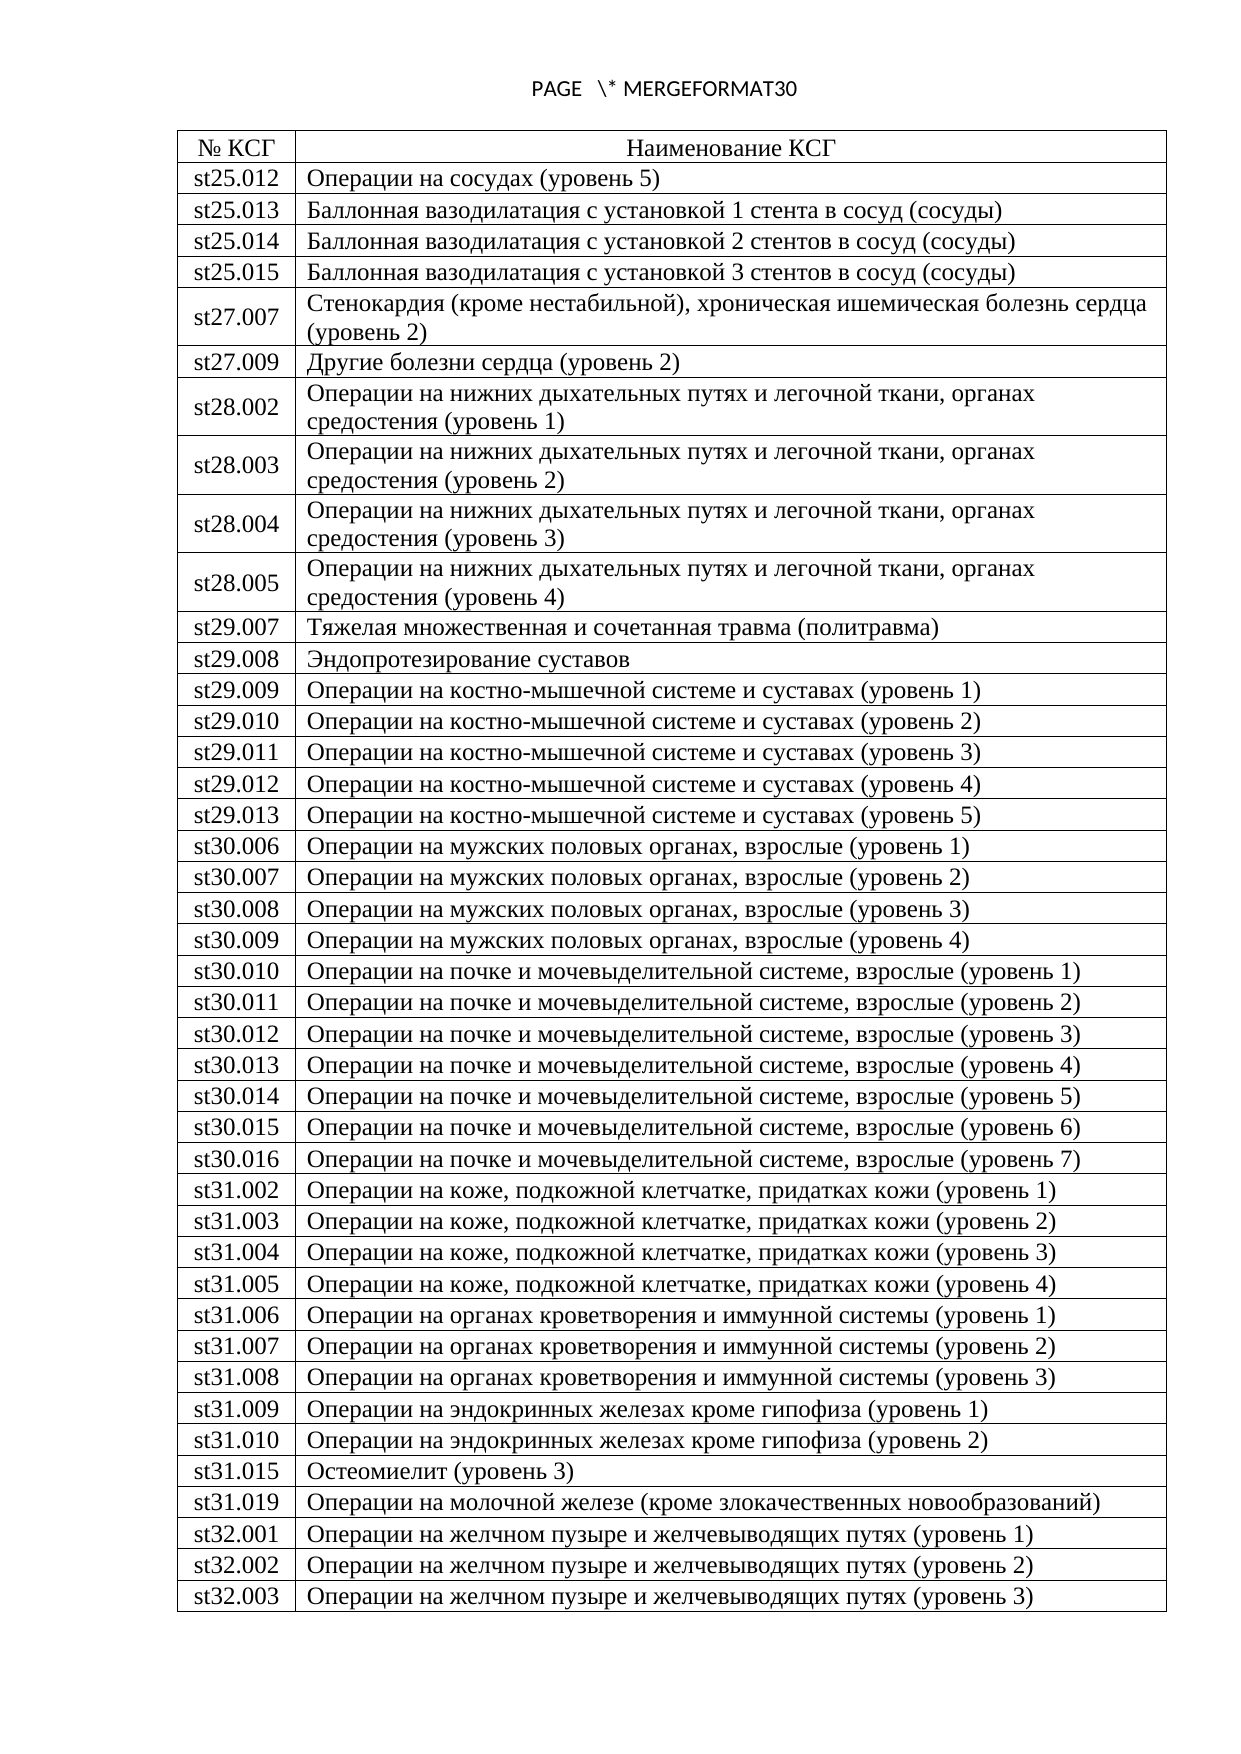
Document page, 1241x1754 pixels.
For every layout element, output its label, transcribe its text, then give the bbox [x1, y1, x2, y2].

table_cell Остеомиелит (уровень 3) [296, 1456, 1166, 1486]
table_cell st29.013 [178, 799, 295, 829]
table_cell st25.012 [178, 163, 295, 193]
table_cell st31.009 [178, 1393, 295, 1423]
table_cell st32.003 [178, 1581, 295, 1611]
table_cell st31.005 [178, 1268, 295, 1298]
table_cell st30.010 [178, 956, 295, 986]
table_cell Операции на почке и мочевыделительной системе, взрослые (уровень 5) [296, 1081, 1166, 1111]
table_cell st31.019 [178, 1487, 295, 1517]
table_cell st25.013 [178, 194, 295, 224]
table_cell Операции на коже, подкожной клетчатке, придатках кожи (уровень 1) [296, 1174, 1166, 1204]
table_cell st31.008 [178, 1362, 295, 1392]
table_cell st31.004 [178, 1237, 295, 1267]
table_cell Операции на почке и мочевыделительной системе, взрослые (уровень 3) [296, 1018, 1166, 1048]
table_cell Операции на мужских половых органах, взрослые (уровень 3) [296, 893, 1166, 923]
table_cell Баллонная вазодилатация с установкой 1 стента в сосуд (сосуды) [296, 194, 1166, 224]
table_cell st31.010 [178, 1424, 295, 1454]
table_cell Операции на костно-мышечной системе и суставах (уровень 5) [296, 799, 1166, 829]
table_cell Операции на коже, подкожной клетчатке, придатках кожи (уровень 4) [296, 1268, 1166, 1298]
table_header Наименование КСГ [296, 131, 1166, 162]
table_cell Операции на мужских половых органах, взрослые (уровень 1) [296, 831, 1166, 861]
table_cell Операции на эндокринных железах кроме гипофиза (уровень 1) [296, 1393, 1166, 1423]
table_cell Операции на костно-мышечной системе и суставах (уровень 3) [296, 737, 1166, 767]
table_cell st29.007 [178, 612, 295, 642]
table_cell Операции на сосудах (уровень 5) [296, 163, 1166, 193]
table_cell st31.015 [178, 1456, 295, 1486]
table_cell Операции на органах кроветворения и иммунной системы (уровень 3) [296, 1362, 1166, 1392]
table_cell st27.009 [178, 346, 295, 377]
table_cell st28.004 [178, 495, 295, 552]
table_cell Баллонная вазодилатация с установкой 2 стентов в сосуд (сосуды) [296, 225, 1166, 256]
table_cell Операции на коже, подкожной клетчатке, придатках кожи (уровень 2) [296, 1206, 1166, 1236]
table_cell Операции на мужских половых органах, взрослые (уровень 4) [296, 924, 1166, 954]
table_cell st30.006 [178, 831, 295, 861]
table_cell Тяжелая множественная и сочетанная травма (политравма) [296, 612, 1166, 642]
table_cell st30.008 [178, 893, 295, 923]
table_cell st31.003 [178, 1206, 295, 1236]
table_cell Операции на почке и мочевыделительной системе, взрослые (уровень 2) [296, 987, 1166, 1017]
table_cell Другие болезни сердца (уровень 2) [296, 346, 1166, 377]
table_cell st28.003 [178, 436, 295, 494]
table_cell Операции на почке и мочевыделительной системе, взрослые (уровень 7) [296, 1143, 1166, 1173]
table_cell Операции на желчном пузыре и желчевыводящих путях (уровень 1) [296, 1518, 1166, 1548]
table_cell st30.013 [178, 1049, 295, 1079]
table_cell st30.015 [178, 1112, 295, 1142]
table_cell Операции на молочной железе (кроме злокачественных новообразований) [296, 1487, 1166, 1517]
table_cell st30.011 [178, 987, 295, 1017]
table_cell Операции на коже, подкожной клетчатке, придатках кожи (уровень 3) [296, 1237, 1166, 1267]
table_cell Операции на желчном пузыре и желчевыводящих путях (уровень 3) [296, 1581, 1166, 1611]
table_cell Операции на костно-мышечной системе и суставах (уровень 4) [296, 768, 1166, 798]
table_cell Баллонная вазодилатация с установкой 3 стентов в сосуд (сосуды) [296, 257, 1166, 287]
table_cell st31.007 [178, 1331, 295, 1361]
table_cell st29.012 [178, 768, 295, 798]
table_cell st30.009 [178, 924, 295, 954]
table_cell Операции на костно-мышечной системе и суставах (уровень 2) [296, 706, 1166, 736]
table_cell st28.002 [178, 378, 295, 435]
table_cell st30.016 [178, 1143, 295, 1173]
table_cell st30.012 [178, 1018, 295, 1048]
table_cell Операции на костно-мышечной системе и суставах (уровень 1) [296, 674, 1166, 704]
table_cell Операции на нижних дыхательных путях и легочной ткани, органах средостения (уровень 2) [296, 436, 1166, 494]
table_cell Операции на мужских половых органах, взрослые (уровень 2) [296, 862, 1166, 892]
table_cell st25.015 [178, 257, 295, 287]
table_cell Операции на почке и мочевыделительной системе, взрослые (уровень 1) [296, 956, 1166, 986]
table_cell st29.009 [178, 674, 295, 704]
table_cell Эндопротезирование суставов [296, 643, 1166, 673]
table_cell Операции на желчном пузыре и желчевыводящих путях (уровень 2) [296, 1549, 1166, 1579]
table_header № КСГ [178, 131, 295, 162]
table_cell Операции на нижних дыхательных путях и легочной ткани, органах средостения (уровень 3) [296, 495, 1166, 552]
table_cell st31.006 [178, 1299, 295, 1329]
table_cell st28.005 [178, 553, 295, 611]
table_cell st29.008 [178, 643, 295, 673]
table_cell st29.011 [178, 737, 295, 767]
table_cell st25.014 [178, 225, 295, 256]
table_cell st30.007 [178, 862, 295, 892]
table_cell Операции на нижних дыхательных путях и легочной ткани, органах средостения (уровень 4) [296, 553, 1166, 611]
table_cell st32.002 [178, 1549, 295, 1579]
table_cell st29.010 [178, 706, 295, 736]
table_cell st32.001 [178, 1518, 295, 1548]
table_cell st30.014 [178, 1081, 295, 1111]
table_cell st27.007 [178, 288, 295, 345]
table_cell st31.002 [178, 1174, 295, 1204]
table_cell Операции на почке и мочевыделительной системе, взрослые (уровень 4) [296, 1049, 1166, 1079]
table_cell Операции на органах кроветворения и иммунной системы (уровень 2) [296, 1331, 1166, 1361]
table_cell Операции на органах кроветворения и иммунной системы (уровень 1) [296, 1299, 1166, 1329]
table_cell Операции на эндокринных железах кроме гипофиза (уровень 2) [296, 1424, 1166, 1454]
table_cell Стенокардия (кроме нестабильной), хроническая ишемическая болезнь сердца (уровень 2) [296, 288, 1166, 345]
table_cell Операции на нижних дыхательных путях и легочной ткани, органах средостения (уровень 1) [296, 378, 1166, 435]
table_cell Операции на почке и мочевыделительной системе, взрослые (уровень 6) [296, 1112, 1166, 1142]
